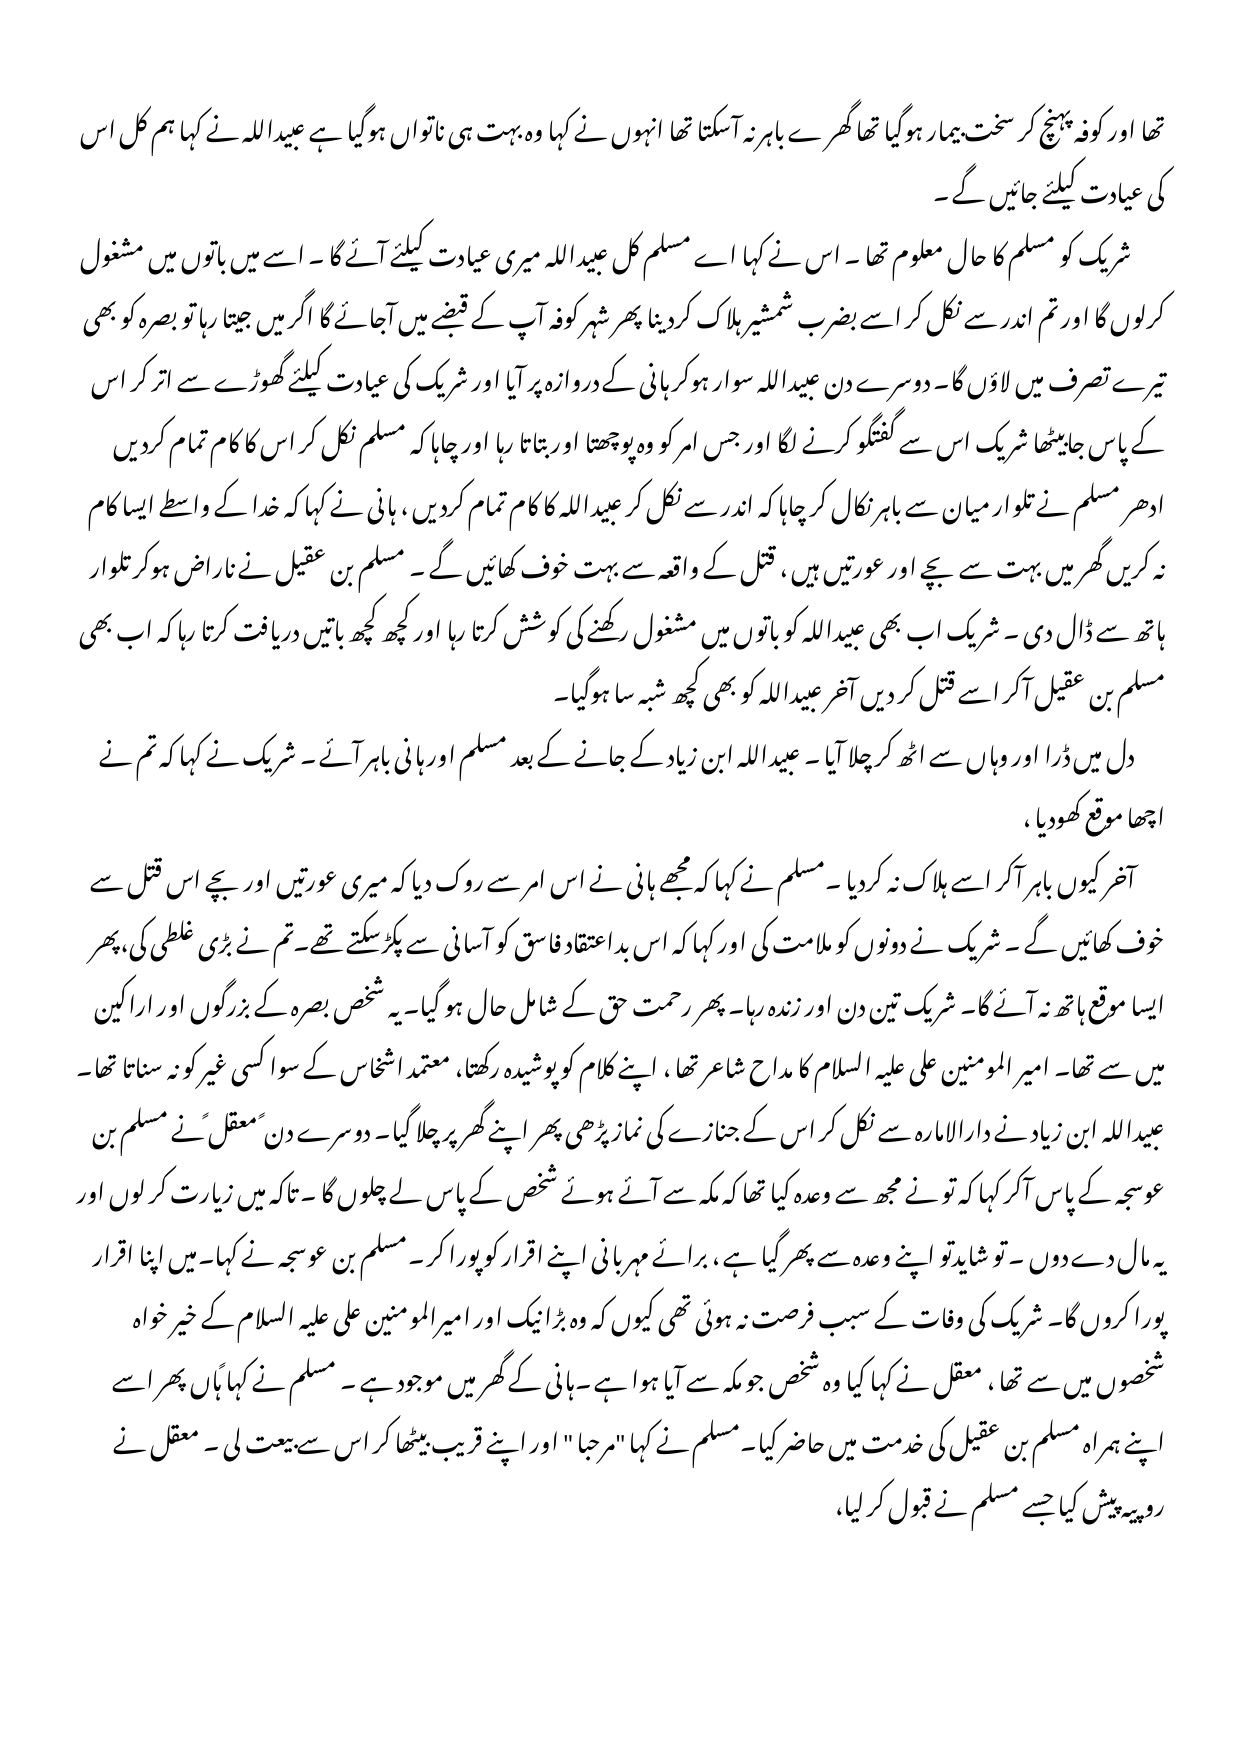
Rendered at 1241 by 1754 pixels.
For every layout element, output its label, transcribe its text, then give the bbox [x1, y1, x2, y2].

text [75, 94, 1165, 219]
text شریک کو مسلم کا حال معلوم تھا ۔ اس نے کہا اے مسلم کل عبیداللہ میری عیادت کیلئے آئے گا ۔ اسے میں باتوں میں مشغول کرلوں گا اور تم اندر سے نکل کر اسے بضرب شمشیر ہلاک کردینا پھر شہر کوفہ آپ کے قبضے میں آجائے گا اگر میں جیتا رہا تو بصرہ کو بھی تیرے تصرف میں لاؤں گا۔ دوسرے دن عبیداللہ سوار ہوکر ہانی کے دروازہ پر آیا اور شریک کی عیادت کیلئے گھوڑے سے اتر کر اس کے پاس جابیٹھا شریک اس سے گفتگو کرنے لگا اور جس امر کو وہ پوچھتا اور بتاتا رہا اور چاہا کہ مسلم نکل کر اس کا کام تمام کردیں ادھر مسلم نے تلوار میان سے باہر نکال کر چاہا کہ اندر سے نکل کر عبیداللہ کا کام تمام کردیں ، ہانی نے کہا کہ خدا کے واسطے ایسا کام نہ کریں گھر میں بہت سے بچے اور عورتیں ہیں ، قتل کے واقعہ سے بہت خوف کھائیں گے ۔ مسلم بن عقیل نے ناراض ہوکر تلوار ہاتھ سے ڈال دی ۔ شریک اب بھی عبیداللہ کو باتوں میں مشغول رکھنے کی کوشش کرتا رہا اور کچھ کچھ باتیں دریافت کرتا رہا کہ اب بھی مسلم بن عقیل آکر اسے قتل کر دیں آخر عبیداللہ کو بھی کچھ شبہ سا ہوگیا۔ [75, 219, 1165, 719]
text آخر کیوں باہر آکر اسے ہلاک نہ کردیا ۔مسلم نے کہا کہ مجھے ہانی نے اس امر سے روک دیا کہ میری عورتیں اور بچے اس قتل سے خوف کھائیں گے ۔ شریک نے دونوں کو ملامت کی اور کہا کہ اس بداعتقاد فاسق کو آسانی سے پکڑسکتے تھے۔تم نے بڑی غلطی کی،پھر ایسا موقع ہاتھ نہ آئے گا۔ شریک تین دن اور زندہ رہا۔ پھر رحمت حق کے شامل حال ہو گیا۔ یہ شخص بصرہ کے بزرگوں اور اراکین میں سے تھا۔ امیر المومنین علی علیہ السلام کا مداح شاعر تھا ، اپنے کلام کو پوشیدہ رکھتا، معتمد اشخاس کے سوا کسی غیر کو نہ سناتا تھا۔عبیداللہ ابن زیاد نے دارالامارہ سے نکل کر اس کے جنازے کی نماز پڑھی پھر اپنے گھر پر چلا گیا۔ دوسرے دن ً معقل ًنے مسلم بن عوسجہ کے پاس آکر کہا کہ تو نے مجھ سے وعدہ کیا تھا کہ مکہ سے آئے ہوئے شخص کے پاس لے چلوں گا ۔ تاکہ میں زیارت کر لوں اور یہ مال دے دوں ۔ تو شایدتو اپنے وعدہ سے پھر گیا ہے ، برائے مہربانی اپنے اقرار کو پورا کر ۔مسلم بن عوسجہ نے کہا۔میں اپنا اقرار پورا کروں گا۔ شریک کی وفات کے سبب فرصت نہ ہوئی تھی کیوں کہ وہ بڑا نیک اور امیرالمومنین علی علیہ السلام کے خیر خواہ شخصوں میں سے تھا ، معقل نے کہا کیا وہ شخص جو مکہ سے آیا ہوا ہے ۔ہانی کے گھر میں موجود ہے ۔ مسلم نے کہا ًہاں پھر اسے اپنے ہمراہ مسلم بن عقیل کی خدمت میں حاضر کیا۔مسلم نے کہا "مرحبا " اور اپنے قریب بیٹھا کر اس سے بیعت لی ۔ معقل نے روپیہ پیش کیا جسے مسلم نے قبول کر لیا، [75, 844, 1165, 1531]
text دل میں ڈرا اور وہاں سے اٹھ کر چلا آیا ۔ عبیداللہ ابن زیاد کے جانے کے بعد مسلم اور ہانی باہر آئے ۔ شریک نے کہا کہ تم نے اچھا موقع کھودیا ، [75, 719, 1165, 844]
